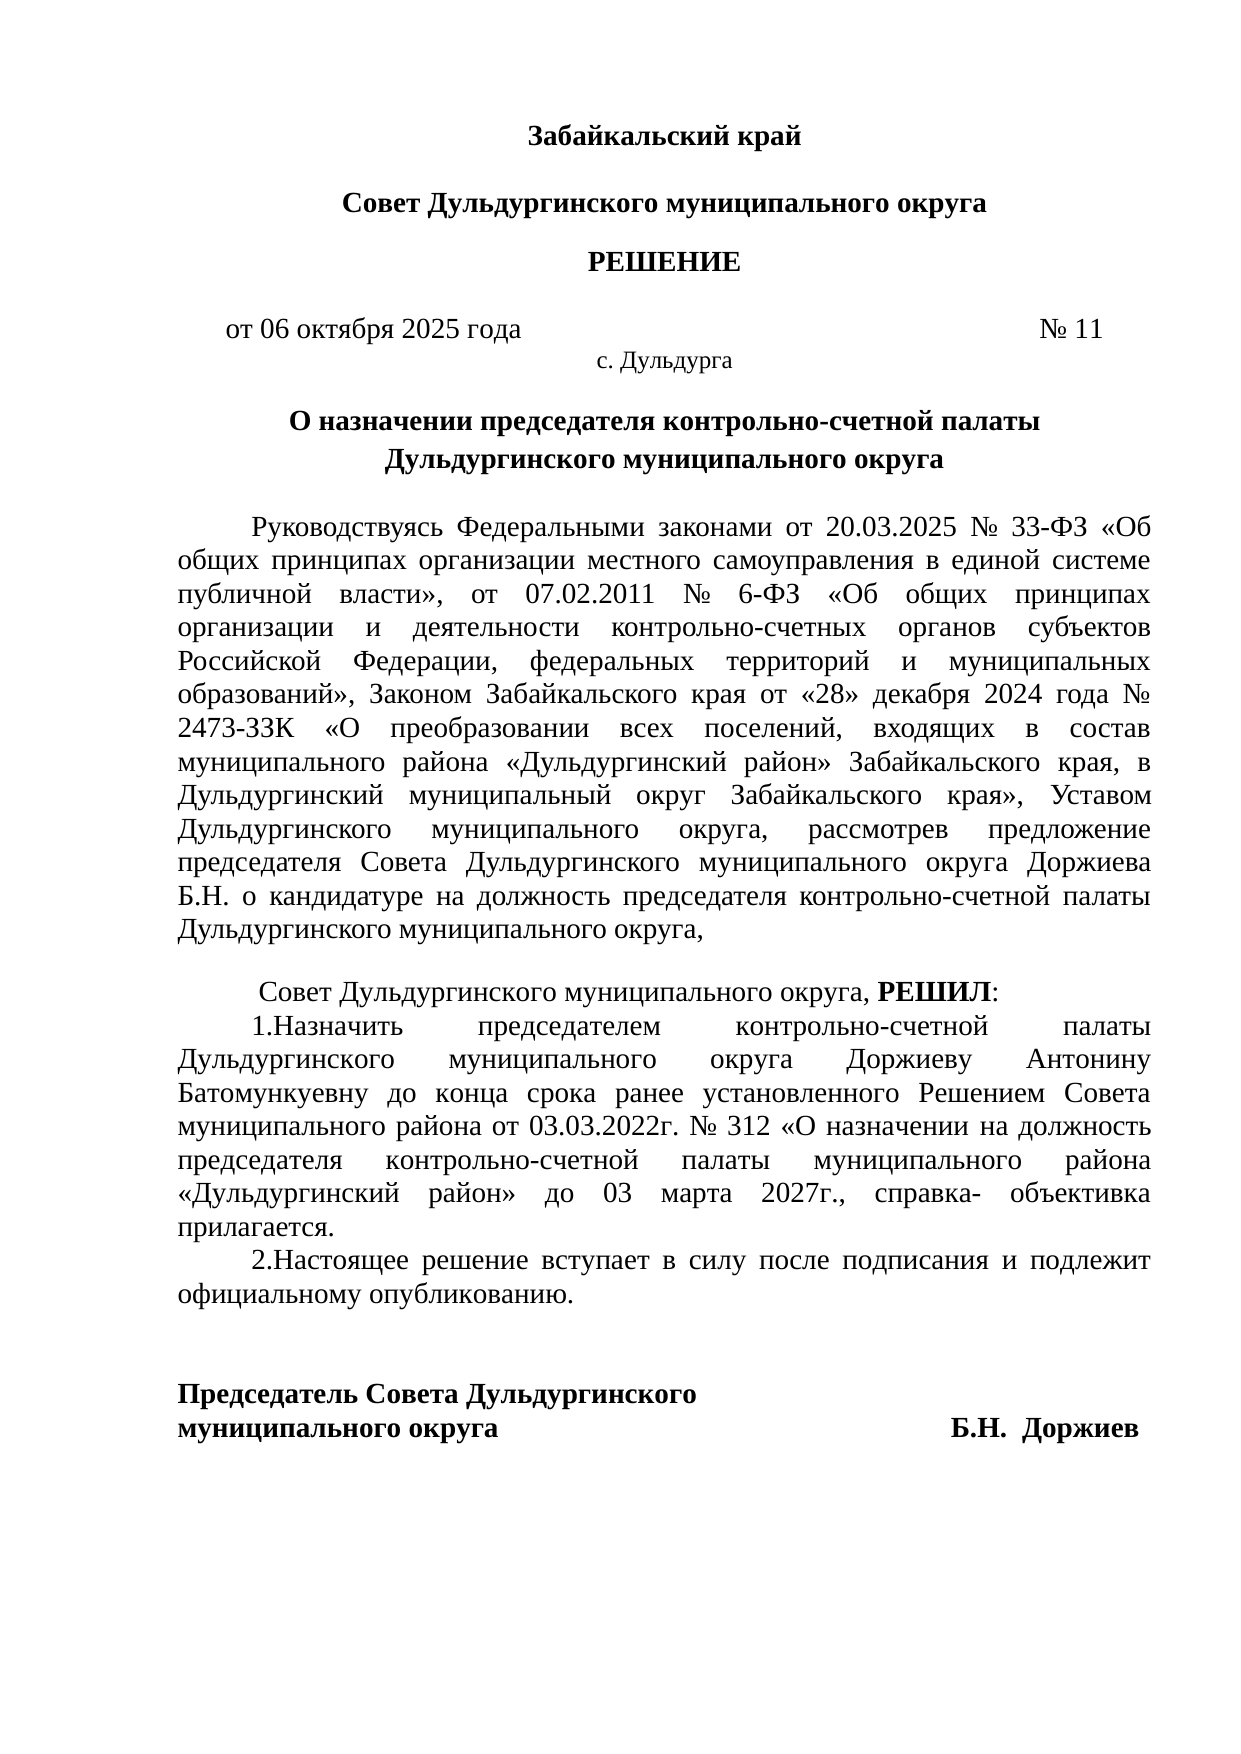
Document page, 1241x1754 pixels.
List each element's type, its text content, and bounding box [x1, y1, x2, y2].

subtitle Руководствуясь Федеральными законами от 20.03.2025 № 33-ФЗ «Об общих принципах организации местного самоуправления в единой системе публичной власти», от 07.02.2011 № 6-ФЗ «Об общих принципах организации и деятельности контрольно-счетных органов субъектов Российской Федерации, федеральных территорий и муниципальных образований», Законом Забайкальского края от «28» декабря 2024 года № 2473-ЗЗК «О преобразовании всех поселений, входящих в состав муниципального района «Дульдургинский район» Забайкальского края, в Дульдургинский муниципальный округ Забайкальского края», Уставом Дульдургинского муниципального округа, рассмотрев предложение председателя Совета Дульдургинского муниципального округа Доржиева Б.Н. о кандидатуре на должность председателя контрольно-счетной палаты Дульдургинского муниципального округа, [177, 509, 1152, 945]
text О назначении председателя контрольно-счетной палаты Дульдургинского муниципального округа [177, 403, 1152, 475]
text Председатель Совета Дульдургинского [177, 1377, 1152, 1410]
text Забайкальский край [177, 118, 1152, 152]
text 2.Настоящее решение вступает в силу после подписания и подлежит официальному опубликованию. [177, 1242, 1152, 1309]
text муниципального округа Б.Н. Доржиев [177, 1410, 1152, 1444]
text от 06 октября 2025 года № 11 [177, 312, 1152, 345]
text РЕШЕНИЕ [177, 244, 1152, 278]
text Совет Дульдургинского муниципального округа, РЕШИЛ: [177, 974, 1152, 1008]
text Совет Дульдургинского муниципального округа [177, 185, 1152, 219]
text 1.Назначить председателем контрольно-счетной палаты Дульдургинского муниципального округа Доржиеву Антонину Батомункуевну до конца срока ранее установленного Решением Совета муниципального района от 03.03.2022г. № 312 «О назначении на должность председателя контрольно-счетной палаты муниципального района «Дульдургинский район» до 03 марта 2027г., справка- объективка прилагается. [177, 1008, 1152, 1242]
text с. Дульдурга [177, 345, 1152, 374]
